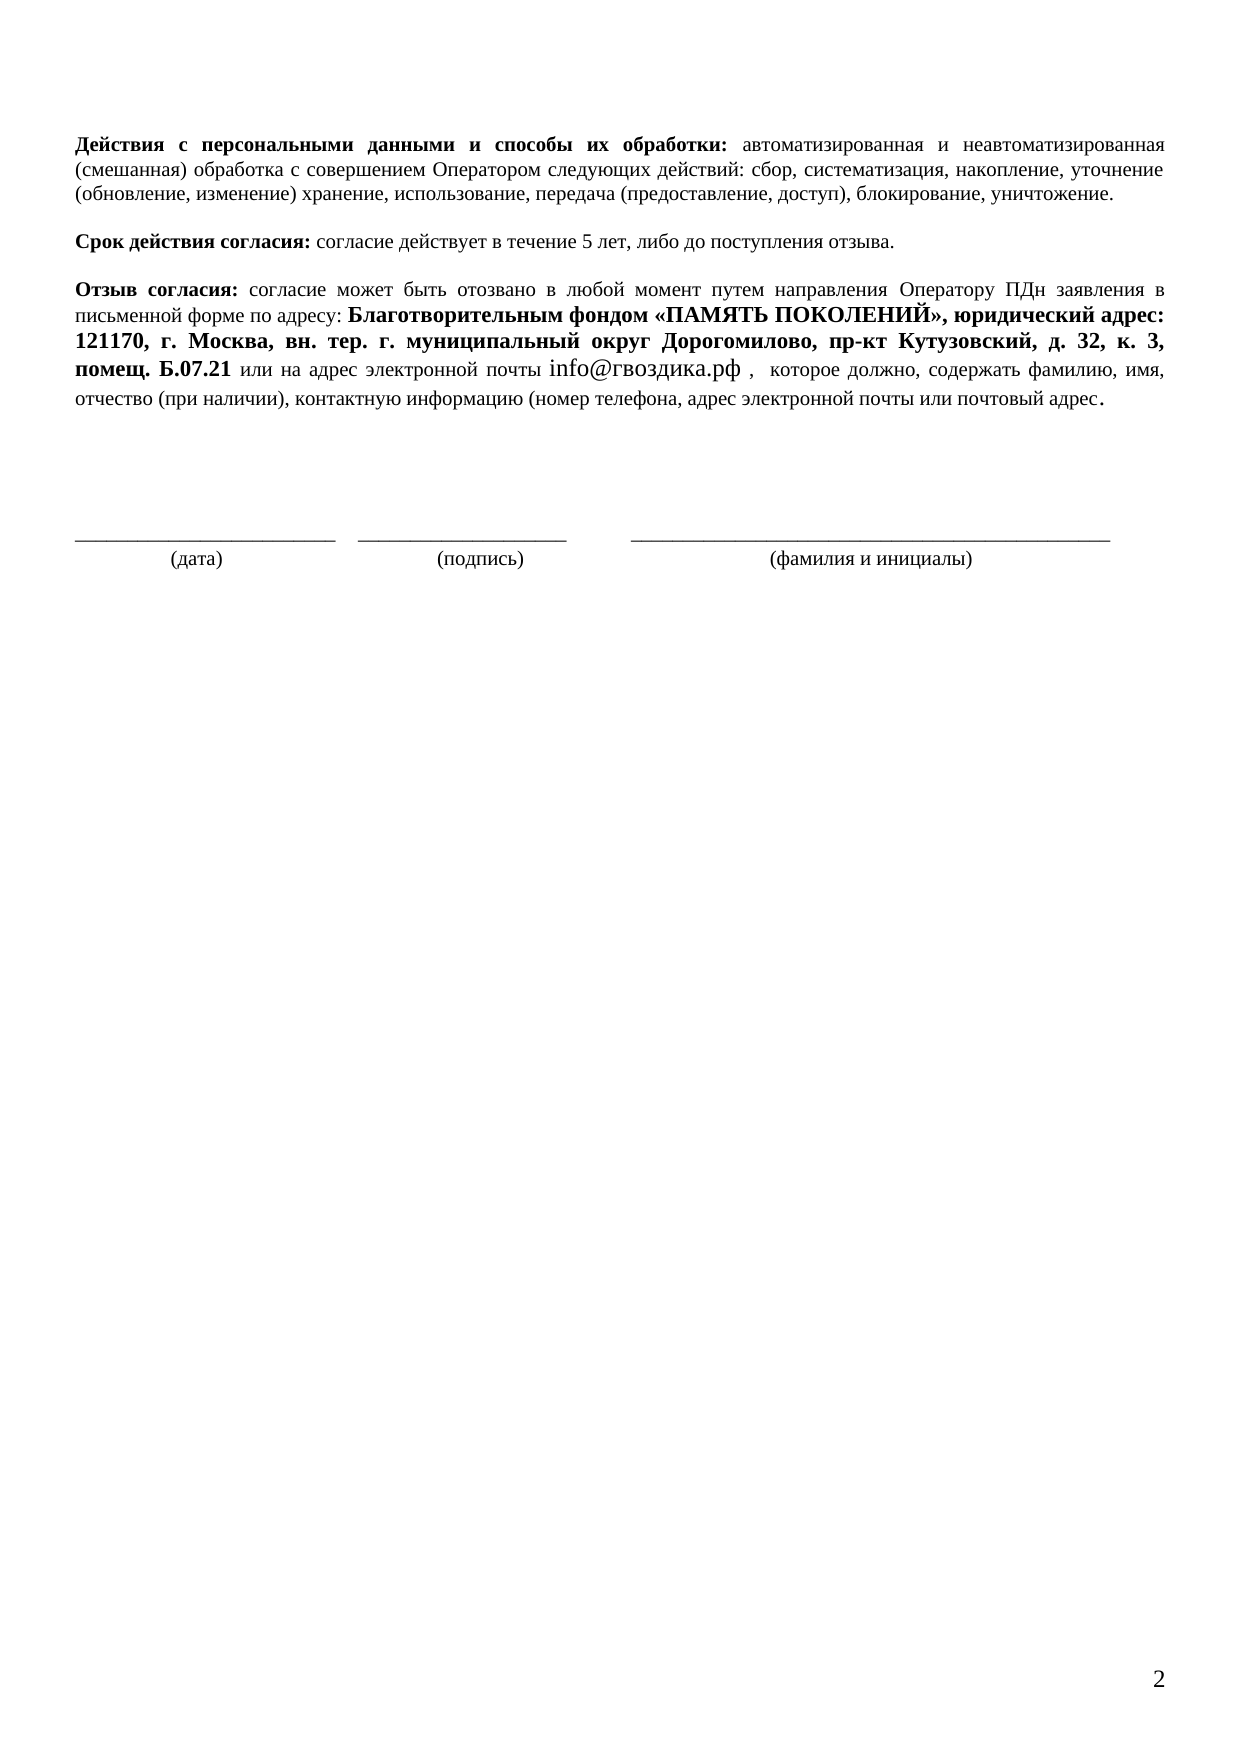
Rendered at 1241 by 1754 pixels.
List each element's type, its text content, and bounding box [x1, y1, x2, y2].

text Срок действия согласия: согласие действует в течение 5 лет, либо до поступления отзыва. [75, 229, 1165, 253]
text Отзыв согласия: согласие может быть отозвано в любой момент путем направления Оператору ПДн заявления в письменной форме по адресу: Благотворительным фондом «ПАМЯТЬ ПОКОЛЕНИЙ», юридический адрес: 121170, г. Москва, вн. тер. г. муниципальный округ Дорогомилово, пр-кт Кутузовский, д. 32, к. 3, помещ. Б.07.21 или на адрес электронной почты info@гвоздика.рф , которое должно, содержать фамилию, имя, отчество (при наличии), контактную информацию (номер телефона, адрес электронной почты или почтовый адрес. [75, 277, 1165, 411]
table_header ____________________ (подпись) [347, 493, 619, 571]
text Действия с персональными данными и способы их обработки: автоматизированная и неавтоматизированная (смешанная) обработка с совершением Оператором следующих действий: сбор, систематизация, накопление, уточнение (обновление, изменение) хранение, использование, передача (предоставление, доступ), блокирование, уничтожение. [75, 132, 1165, 204]
table_header ______________________________________________ (фамилия и инициалы) [620, 493, 1121, 571]
table_header _________________________ (дата) [64, 493, 347, 571]
